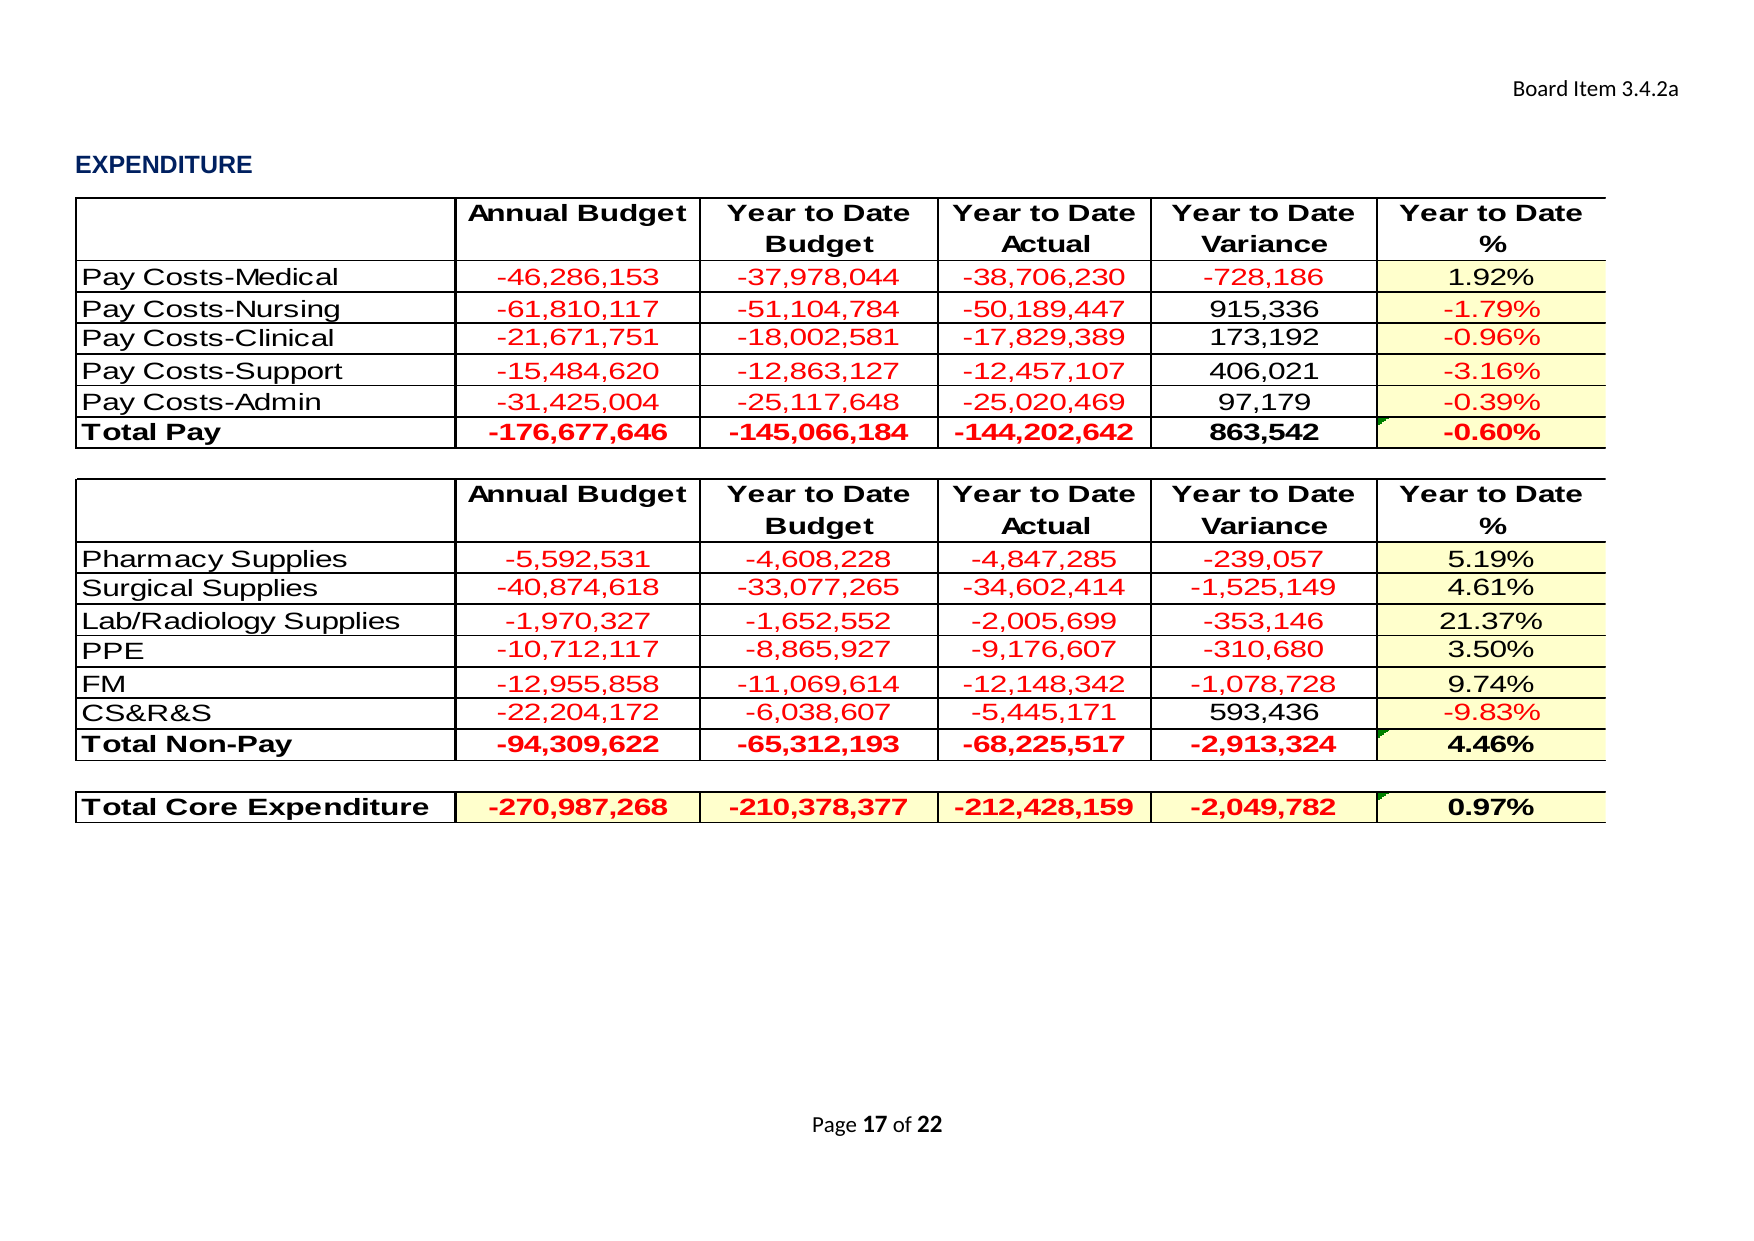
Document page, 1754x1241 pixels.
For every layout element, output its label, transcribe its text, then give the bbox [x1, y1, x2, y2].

text EXPENDITURE [75, 149, 1679, 178]
